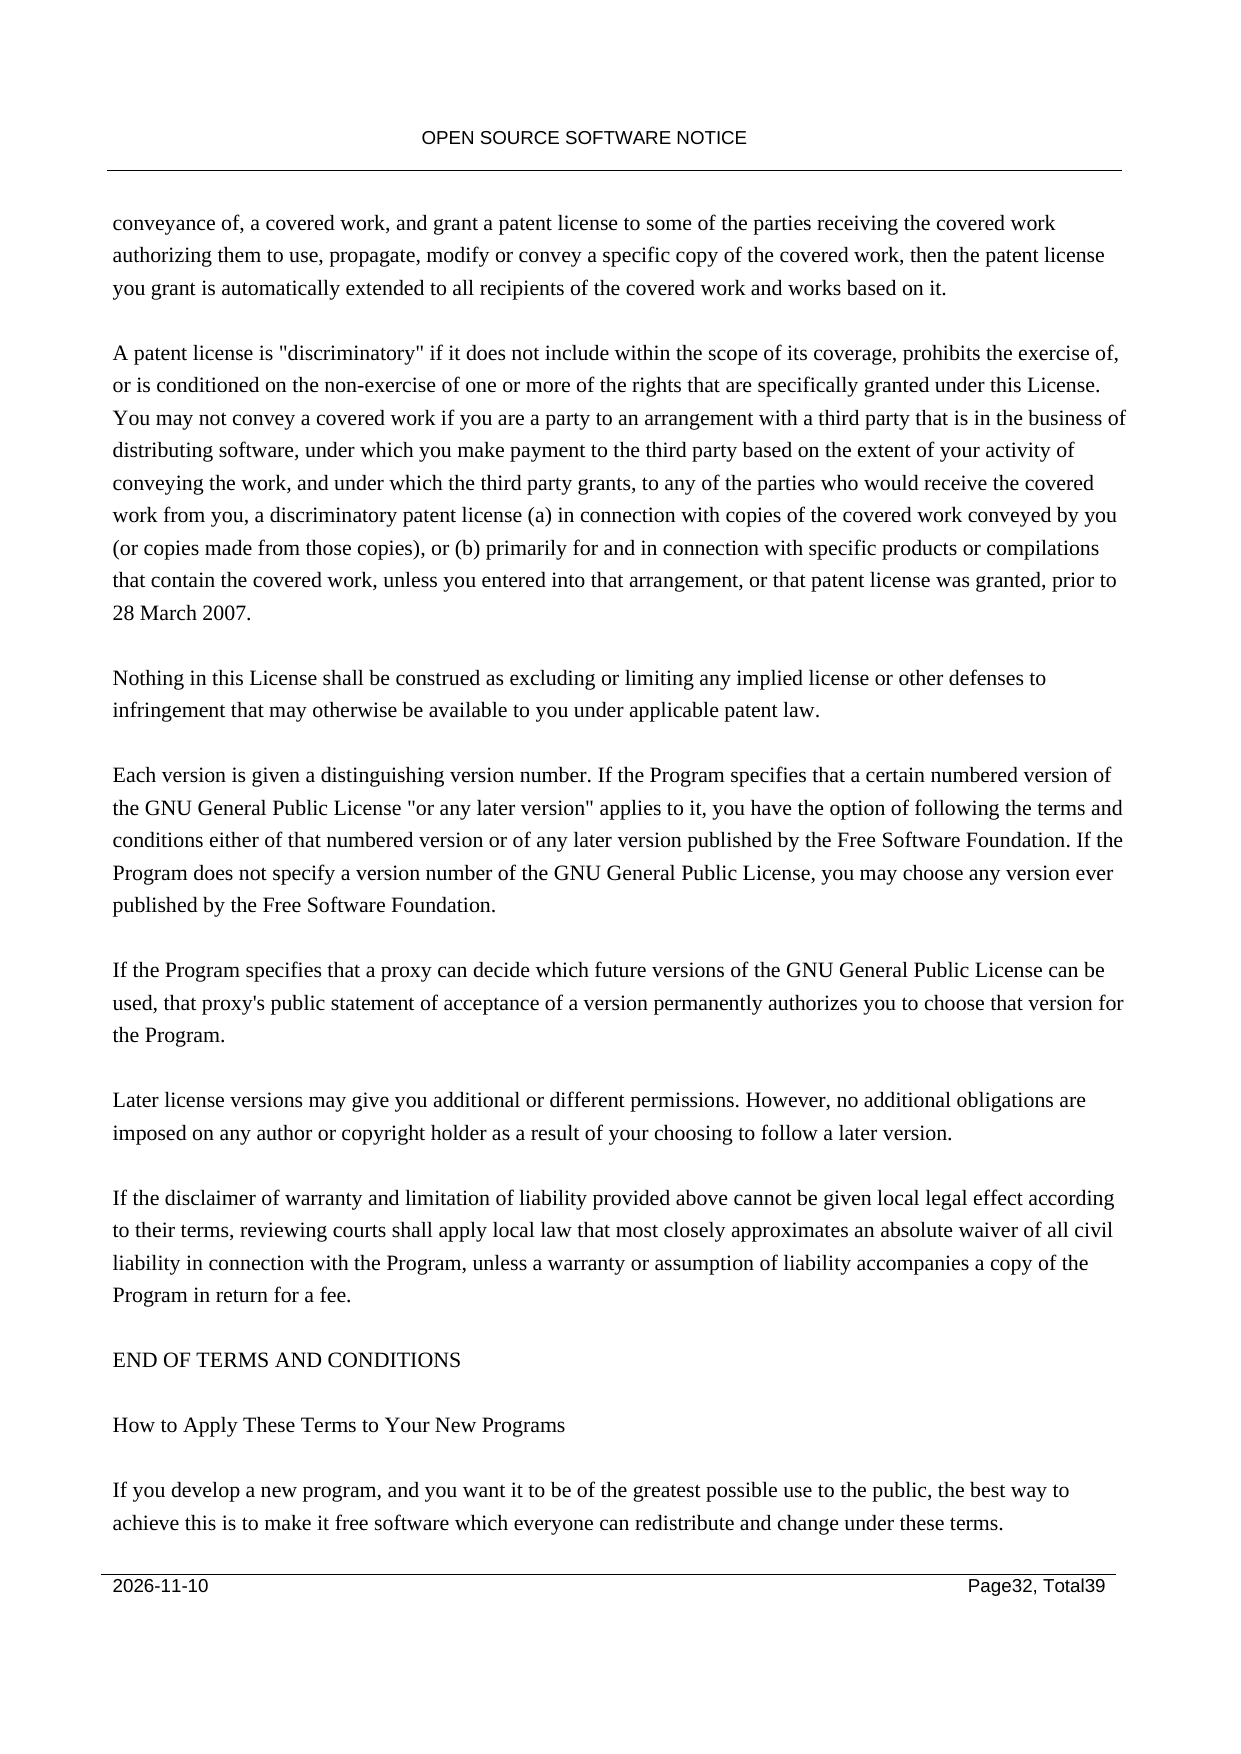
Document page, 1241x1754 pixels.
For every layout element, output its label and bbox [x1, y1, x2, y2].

text [112, 206, 1128, 1539]
